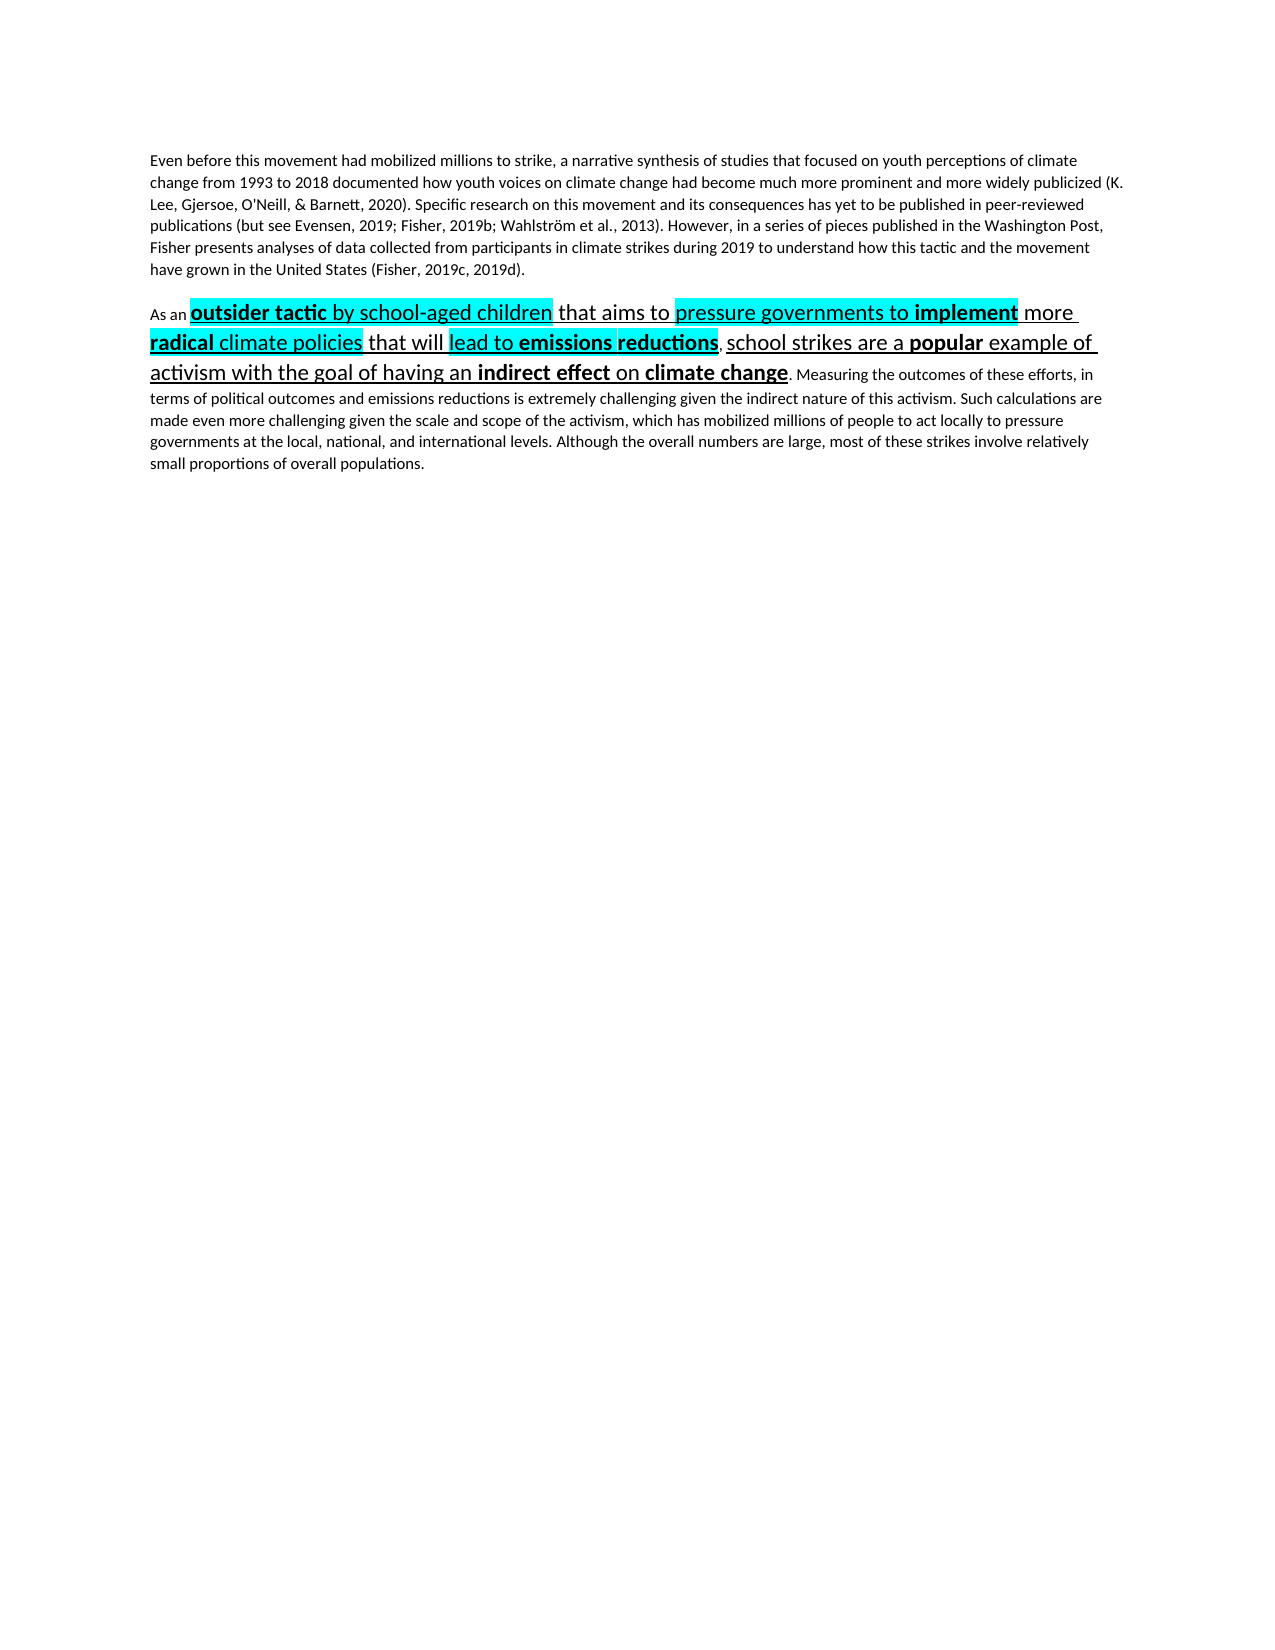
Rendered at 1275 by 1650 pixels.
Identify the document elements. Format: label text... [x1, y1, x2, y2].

text Even before this movement had mobilized millions to strike, a narrative synthesis of studies that focused on youth perceptions of climate change from 1993 to 2018 documented how youth voices on climate change had become much more prominent and more widely publicized (K. Lee, Gjersoe, O'Neill, & Barnett, 2020). Specific research on this movement and its consequences has yet to be published in peer-reviewed publications (but see Evensen, 2019; Fisher, 2019b; Wahlström et al., 2013). However, in a series of pieces published in the Washington Post, Fisher presents analyses of data collected from participants in climate strikes during 2019 to understand how this tactic and the movement have grown in the United States (Fisher, 2019c, 2019d). [150, 150, 1125, 280]
text As an outsider tactic by school-aged children that aims to pressure governments to implement more radical climate policies that will lead to emissions reductions, school strikes are a popular example of activism with the goal of having an indirect effect on climate change. Measuring the outcomes of these efforts, in terms of political outcomes and emissions reductions is extremely challenging given the indirect nature of this activism. Such calculations are made even more challenging given the scale and scope of the activism, which has mobilized millions of people to act locally to pressure governments at the local, national, and international levels. Although the overall numbers are large, most of these strikes involve relatively small proportions of overall populations. [150, 298, 1125, 474]
